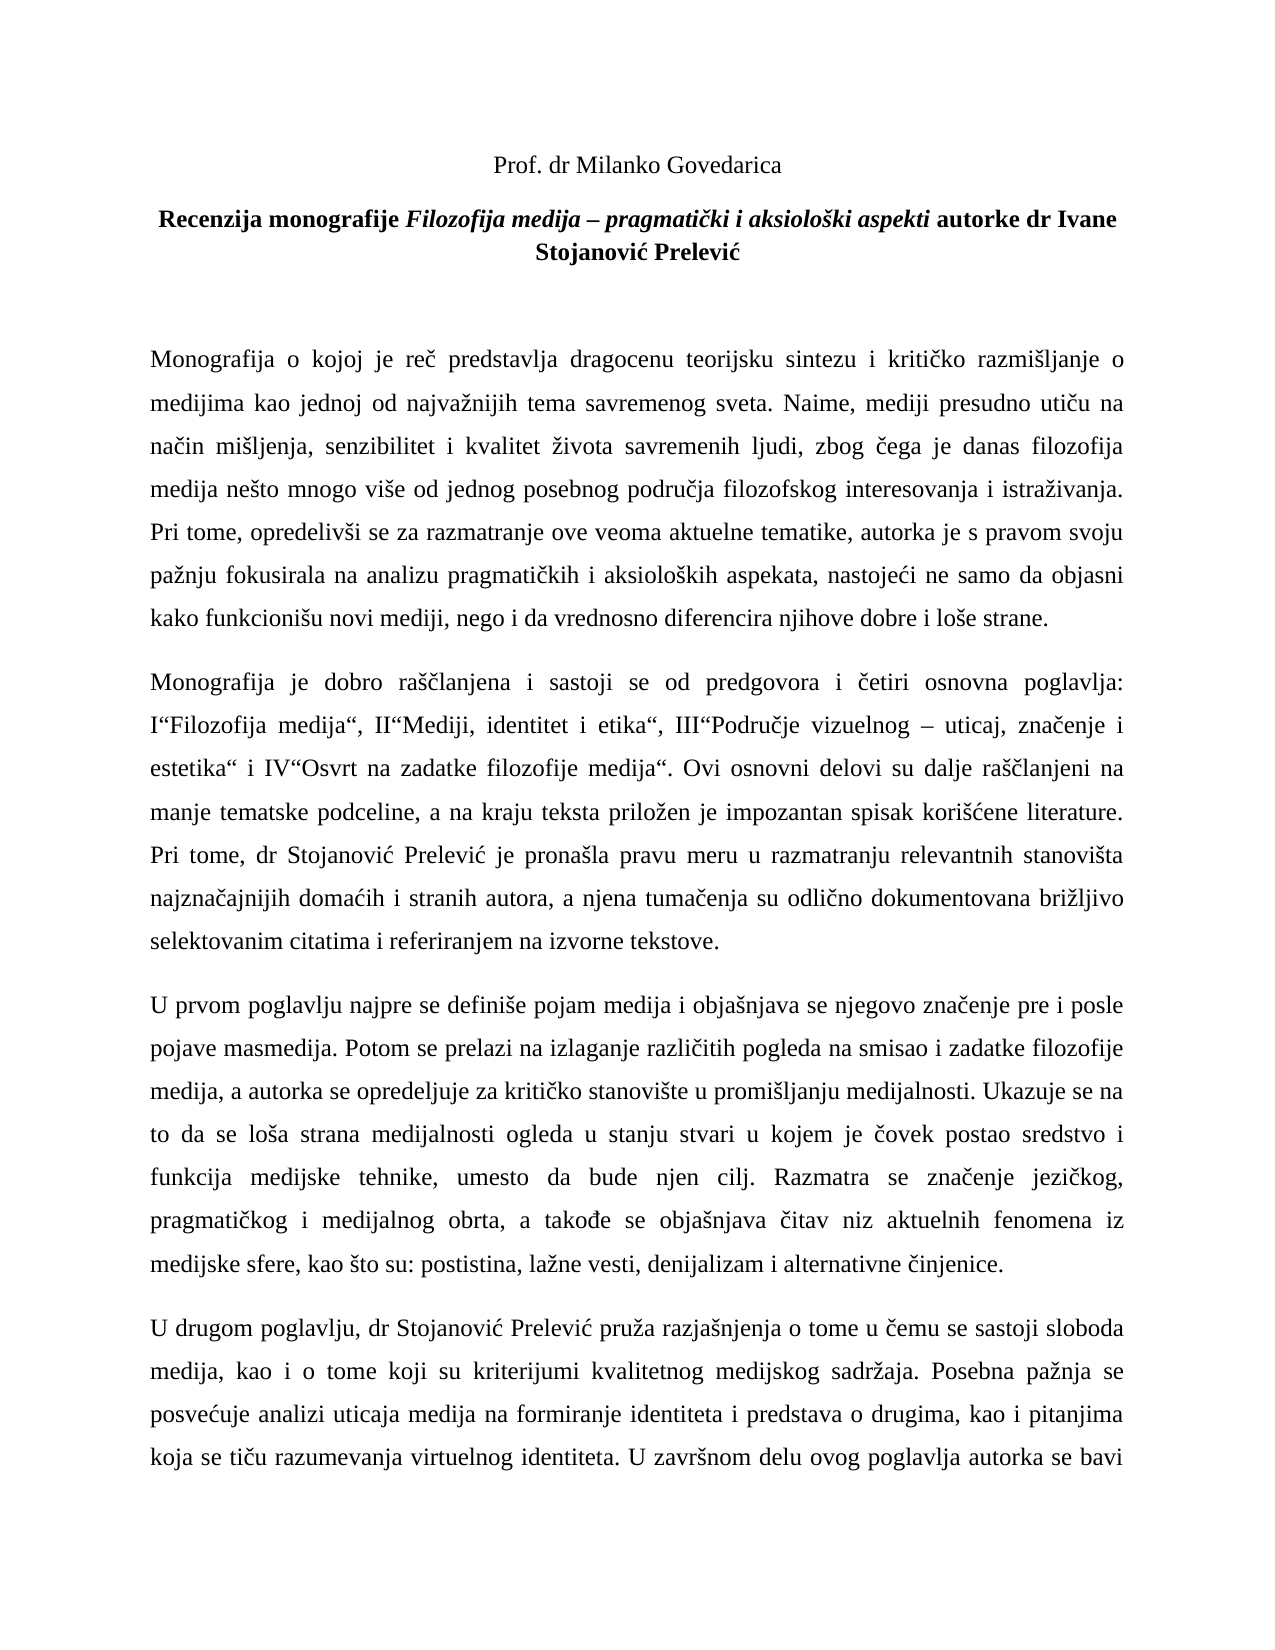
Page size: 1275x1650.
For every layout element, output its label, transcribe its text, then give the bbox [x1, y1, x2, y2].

text U prvom poglavlju najpre se definiše pojam medija i objašnjava se njegovo značenje pre i posle pojave masmedija. Potom se prelazi na izlaganje različitih pogleda na smisao i zadatke filozofije medija, a autorka se opredeljuje za kritičko stanovište u promišljanju medijalnosti. Ukazuje se na to da se loša strana medijalnosti ogleda u stanju stvari u kojem je čovek postao sredstvo i funkcija medijske tehnike, umesto da bude njen cilj. Razmatra se značenje jezičkog, pragmatičkog i medijalnog obrta, a takođe se objašnjava čitav niz aktuelnih fenomena iz medijske sfere, kao što su: postistina, lažne vesti, denijalizam i alternativne činjenice. [150, 990, 1125, 1277]
text Monografija je dobro raščlanjena i sastoji se od predgovora i četiri osnovna poglavlja: I“Filozofija medija“, II“Mediji, identitet i etika“, III“Područje vizuelnog – uticaj, značenje i estetika“ i IV“Osvrt na zadatke filozofije medija“. Ovi osnovni delovi su dalje raščlanjeni na manje tematske podceline, a na kraju teksta priložen je impozantan spisak korišćene literature. Pri tome, dr Stojanović Prelević je pronašla pravu meru u razmatranju relevantnih stanovišta najznačajnijih domaćih i stranih autora, a njena tumačenja su odlično dokumentovana brižljivo selektovanim citatima i referiranjem na izvorne tekstove. [150, 667, 1125, 955]
text Prof. dr Milanko Govedarica [150, 150, 1125, 179]
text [150, 1313, 1125, 1471]
text Recenzija monografije Filozofija medija – pragmatički i aksiološki aspekti autorke dr Ivane Stojanović Prelević [150, 204, 1125, 266]
text Monografija o kojoj je reč predstavlja dragocenu teorijsku sintezu i kritičko razmišljanje o medijima kao jednoj od najvažnijih tema savremenog sveta. Naime, mediji presudno utiču na način mišljenja, senzibilitet i kvalitet života savremenih ljudi, zbog čega je danas filozofija medija nešto mnogo više od jednog posebnog područja filozofskog interesovanja i istraživanja. Pri tome, opredelivši se za razmatranje ove veoma aktuelne tematike, autorka je s pravom svoju pažnju fokusirala na analizu pragmatičkih i aksioloških aspekata, nastojeći ne samo da objasni kako funkcionišu novi mediji, nego i da vrednosno diferencira njihove dobre i loše strane. [150, 344, 1125, 632]
